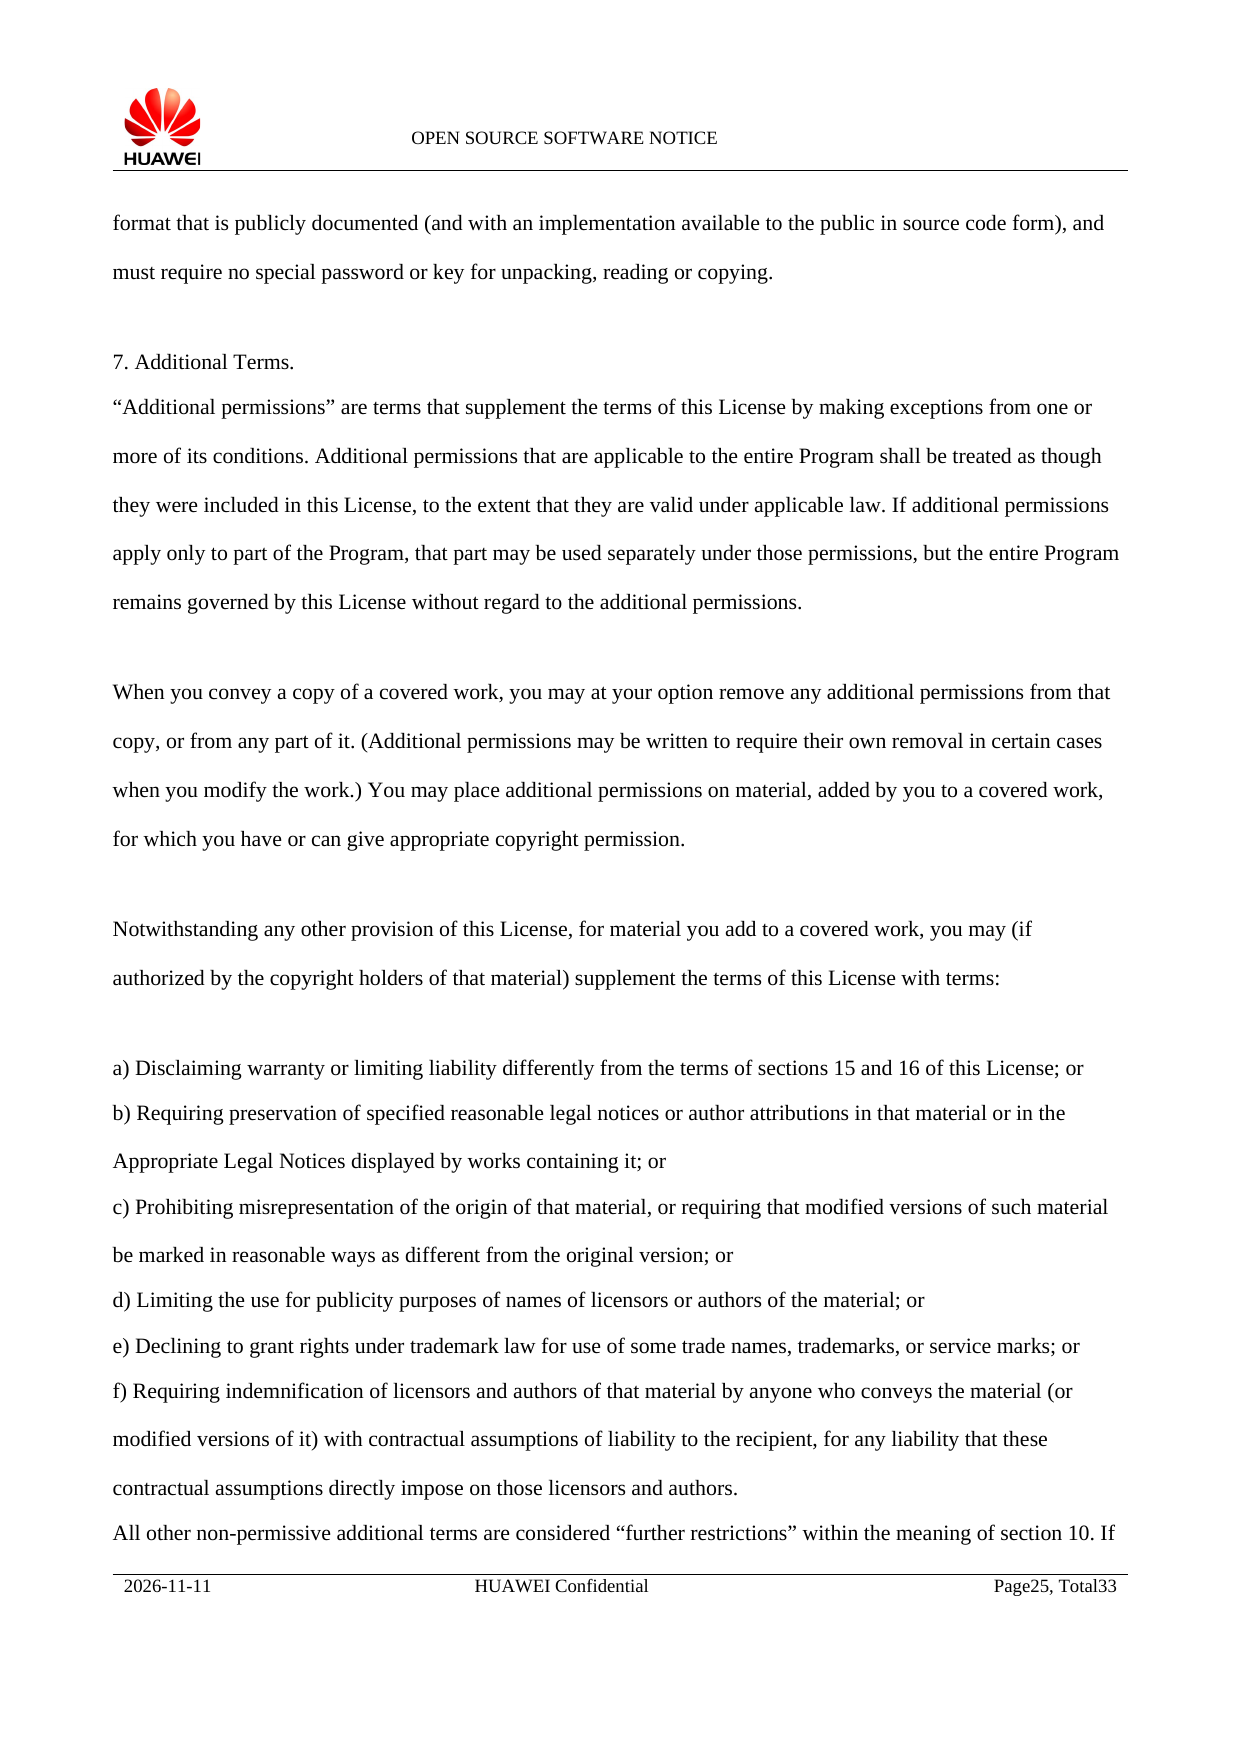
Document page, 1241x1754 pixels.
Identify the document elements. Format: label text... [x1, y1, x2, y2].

text When you convey a copy of a covered work, you may at your option remove any additional permissions from that copy, or from any part of it. (Additional permissions may be written to require their own removal in certain cases when you modify the work.) You may place additional permissions on material, added by you to a covered work, for which you have or can give appropriate copyright permission. [112, 676, 1128, 854]
picture [124, 88, 201, 165]
text e) Declining to grant rights under trademark law for use of some trade names, trademarks, or service marks; or [112, 1329, 1128, 1361]
text b) Requiring preservation of specified reasonable legal notices or author attributions in that material or in the Appropriate Legal Notices displayed by works containing it; or [112, 1096, 1128, 1177]
text d) Limiting the use for publicity purposes of names of licensors or authors of the material; or [112, 1284, 1128, 1316]
text f) Requiring indemnification of licensors and authors of that material by anyone who conveys the material (or modified versions of it) with contractual assumptions of liability to the recipient, for any liability that these contractual assumptions directly impose on those licensors and authors. [112, 1374, 1128, 1504]
text Notwithstanding any other provision of this License, for material you add to a covered work, you may (if authorized by the copyright holders of that material) supplement the terms of this License with terms: [112, 912, 1128, 993]
text 7. Additional Terms. [112, 345, 1128, 378]
text c) Prohibiting misrepresentation of the origin of that material, or requiring that modified versions of such material be marked in reasonable ways as different from the original version; or [112, 1190, 1128, 1271]
text a) Disclaiming warranty or limiting liability differently from the terms of sections 15 and 16 of this License; or [112, 1051, 1128, 1083]
text “Additional permissions” are terms that supplement the terms of this License by making exceptions from one or more of its conditions. Additional permissions that are applicable to the entire Program shall be treated as though they were included in this License, to the extent that they are valid under applicable law. If additional permissions apply only to part of the Program, that part may be used separately under those permissions, but the entire Program remains governed by this License without regard to the additional permissions. [112, 390, 1128, 618]
